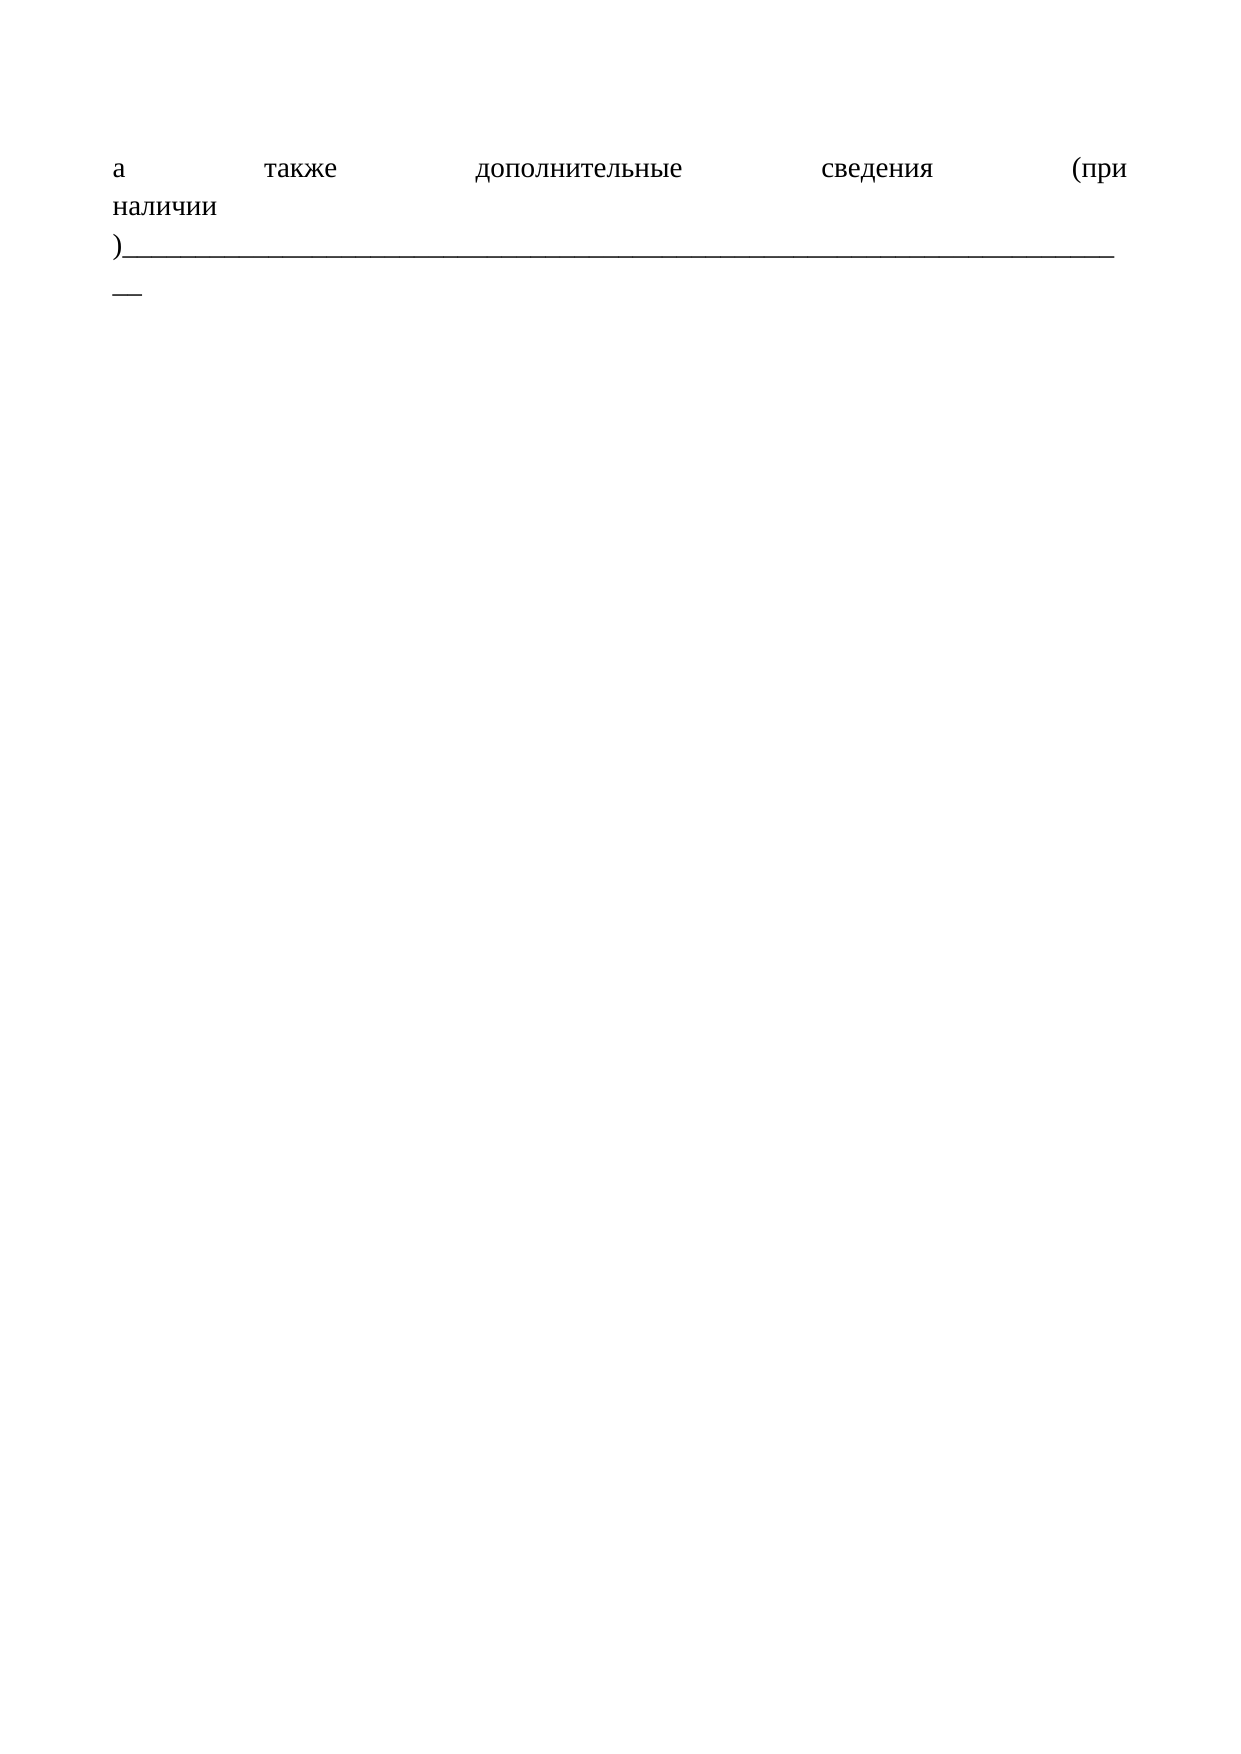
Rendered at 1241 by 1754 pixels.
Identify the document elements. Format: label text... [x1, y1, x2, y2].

text а также дополнительные сведения (при наличии)______________________________________________________________________ [112, 150, 1128, 299]
